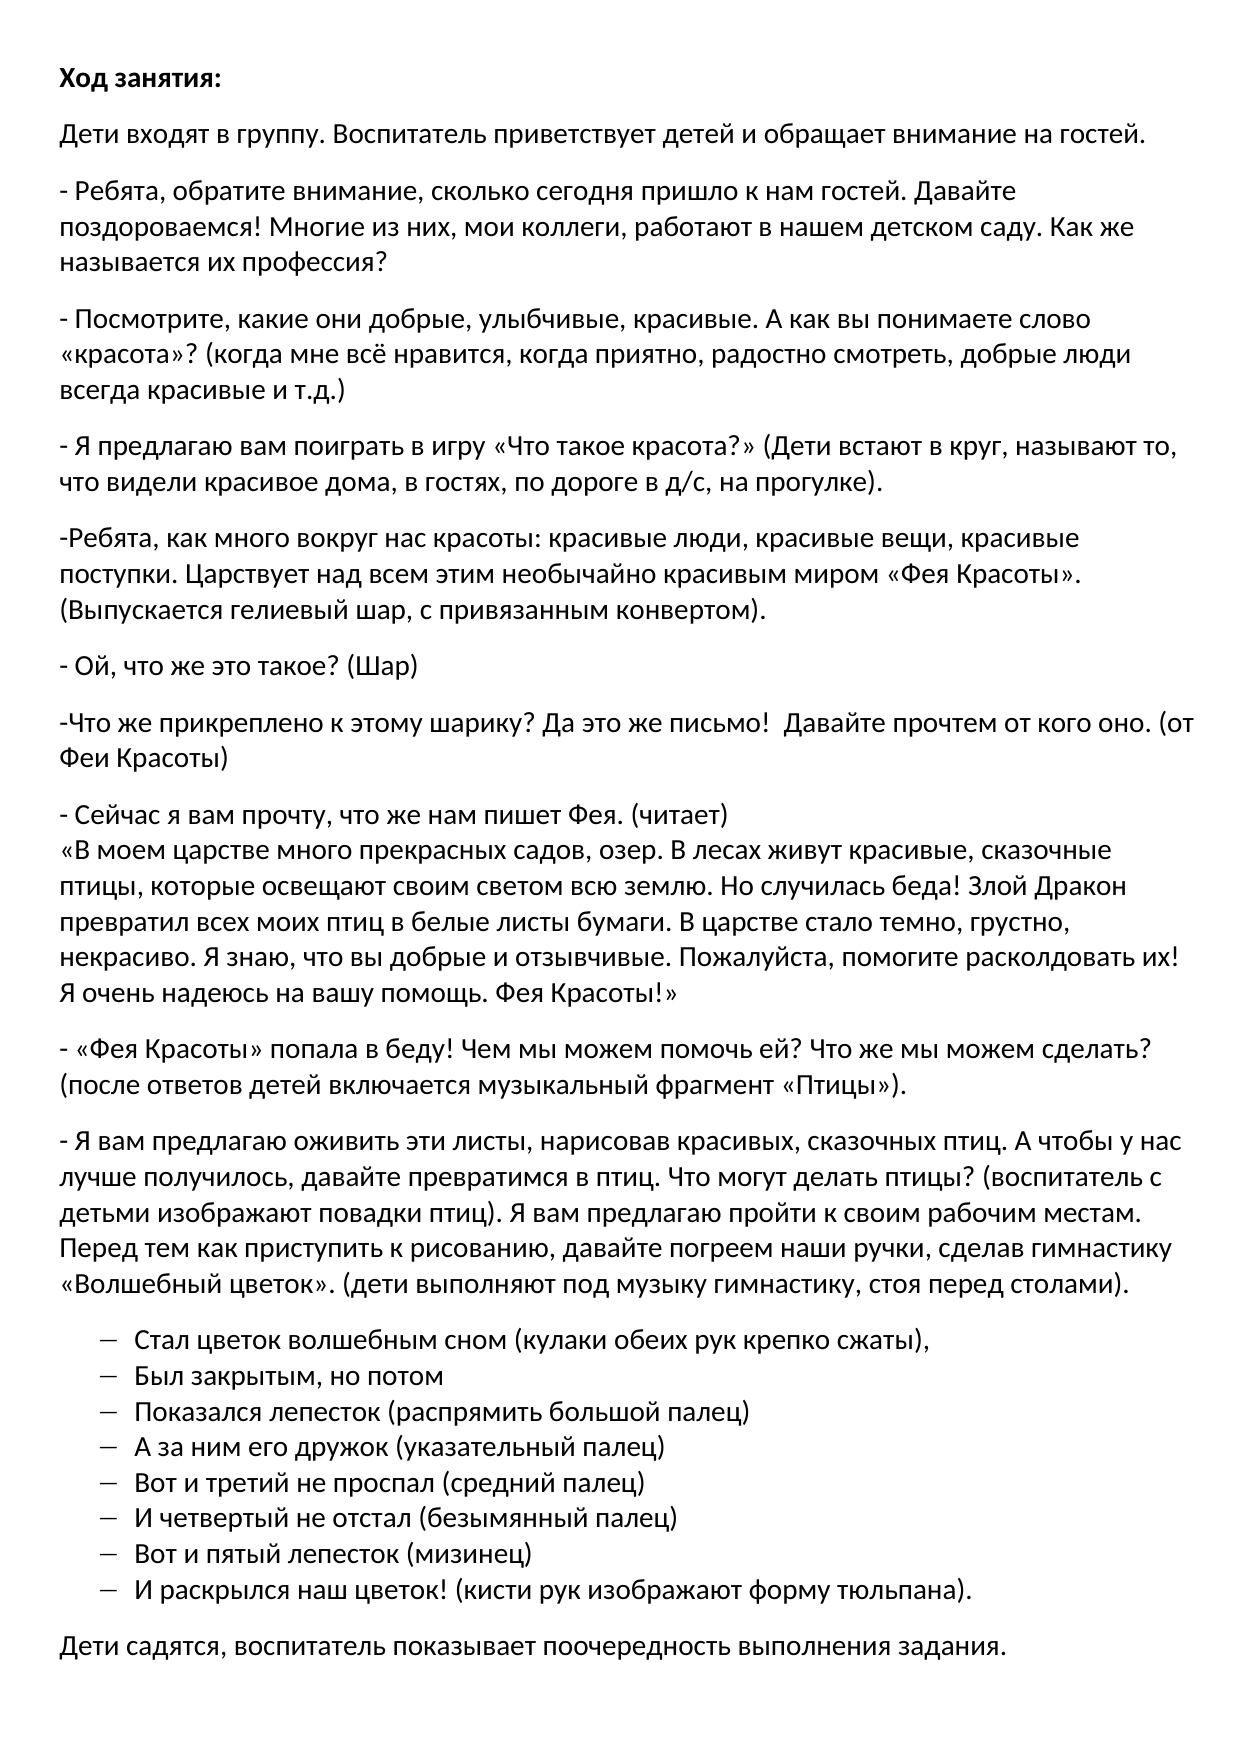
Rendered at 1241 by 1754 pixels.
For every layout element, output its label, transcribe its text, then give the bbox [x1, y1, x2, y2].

text Дети входят в группу. Воспитатель приветствует детей и обращает внимание на гостей. [59, 116, 1196, 151]
list И четвертый не отстал (безымянный палец) [97, 1499, 1196, 1535]
text Ход занятия: [59, 59, 1196, 95]
text - «Фея Красоты» попала в беду! Чем мы можем помочь ей? Что же мы можем сделать? (после ответов детей включается музыкальный фрагмент «Птицы»). [59, 1030, 1196, 1102]
text - Ребята, обратите внимание, сколько сегодня пришло к нам гостей. Давайте поздороваемся! Многие из них, мои коллеги, работают в нашем детском саду. Как же называется их профессия? [59, 172, 1196, 279]
text -Что же прикреплено к этому шарику? Да это же письмо! Давайте прочтем от кого оно. (от Феи Красоты) [59, 704, 1196, 775]
text - Сейчас я вам прочту, что же нам пишет Фея. (читает) [59, 796, 1196, 831]
list Показался лепесток (распрямить большой палец) [97, 1393, 1196, 1428]
list Стал цветок волшебным сном (кулаки обеих рук крепко сжаты), [97, 1321, 1196, 1357]
list И раскрылся наш цветок! (кисти рук изображают форму тюльпана). [97, 1571, 1196, 1606]
list Был закрытым, но потом [97, 1357, 1196, 1393]
list Вот и пятый лепесток (мизинец) [97, 1535, 1196, 1571]
text - Я предлагаю вам поиграть в игру «Что такое красота?» (Дети встают в круг, называют то, что видели красивое дома, в гостях, по дороге в д/с, на прогулке). [59, 427, 1196, 499]
list А за ним его дружок (указательный палец) [97, 1428, 1196, 1464]
text - Ой, что же это такое? (Шар) [59, 647, 1196, 683]
text - Я вам предлагаю оживить эти листы, нарисовав красивых, сказочных птиц. А чтобы у нас лучше получилось, давайте превратимся в птиц. Что могут делать птицы? (воспитатель с детьми изображают повадки птиц). Я вам предлагаю пройти к своим рабочим местам. Перед тем как приступить к рисованию, давайте погреем наши ручки, сделав гимнастику «Волшебный цветок». (дети выполняют под музыку гимнастику, стоя перед столами). [59, 1122, 1196, 1301]
text Дети садятся, воспитатель показывает поочередность выполнения задания. [59, 1627, 1196, 1663]
list Вот и третий не проспал (средний палец) [97, 1464, 1196, 1499]
text -Ребята, как много вокруг нас красоты: красивые люди, красивые вещи, красивые поступки. Царствует над всем этим необычайно красивым миром «Фея Красоты». (Выпускается гелиевый шар, с привязанным конвертом). [59, 519, 1196, 626]
text «В моем царстве много прекрасных садов, озер. В лесах живут красивые, сказочные птицы, которые освещают своим светом всю землю. Но случилась беда! Злой Дракон превратил всех моих птиц в белые листы бумаги. В царстве стало темно, грустно, некрасиво. Я знаю, что вы добрые и отзывчивые. Пожалуйста, помогите расколдовать их! Я очень надеюсь на вашу помощь. Фея Красоты!» [59, 831, 1196, 1009]
text - Посмотрите, какие они добрые, улыбчивые, красивые. А как вы понимаете слово «красота»? (когда мне всё нравится, когда приятно, радостно смотреть, добрые люди всегда красивые и т.д.) [59, 300, 1196, 407]
